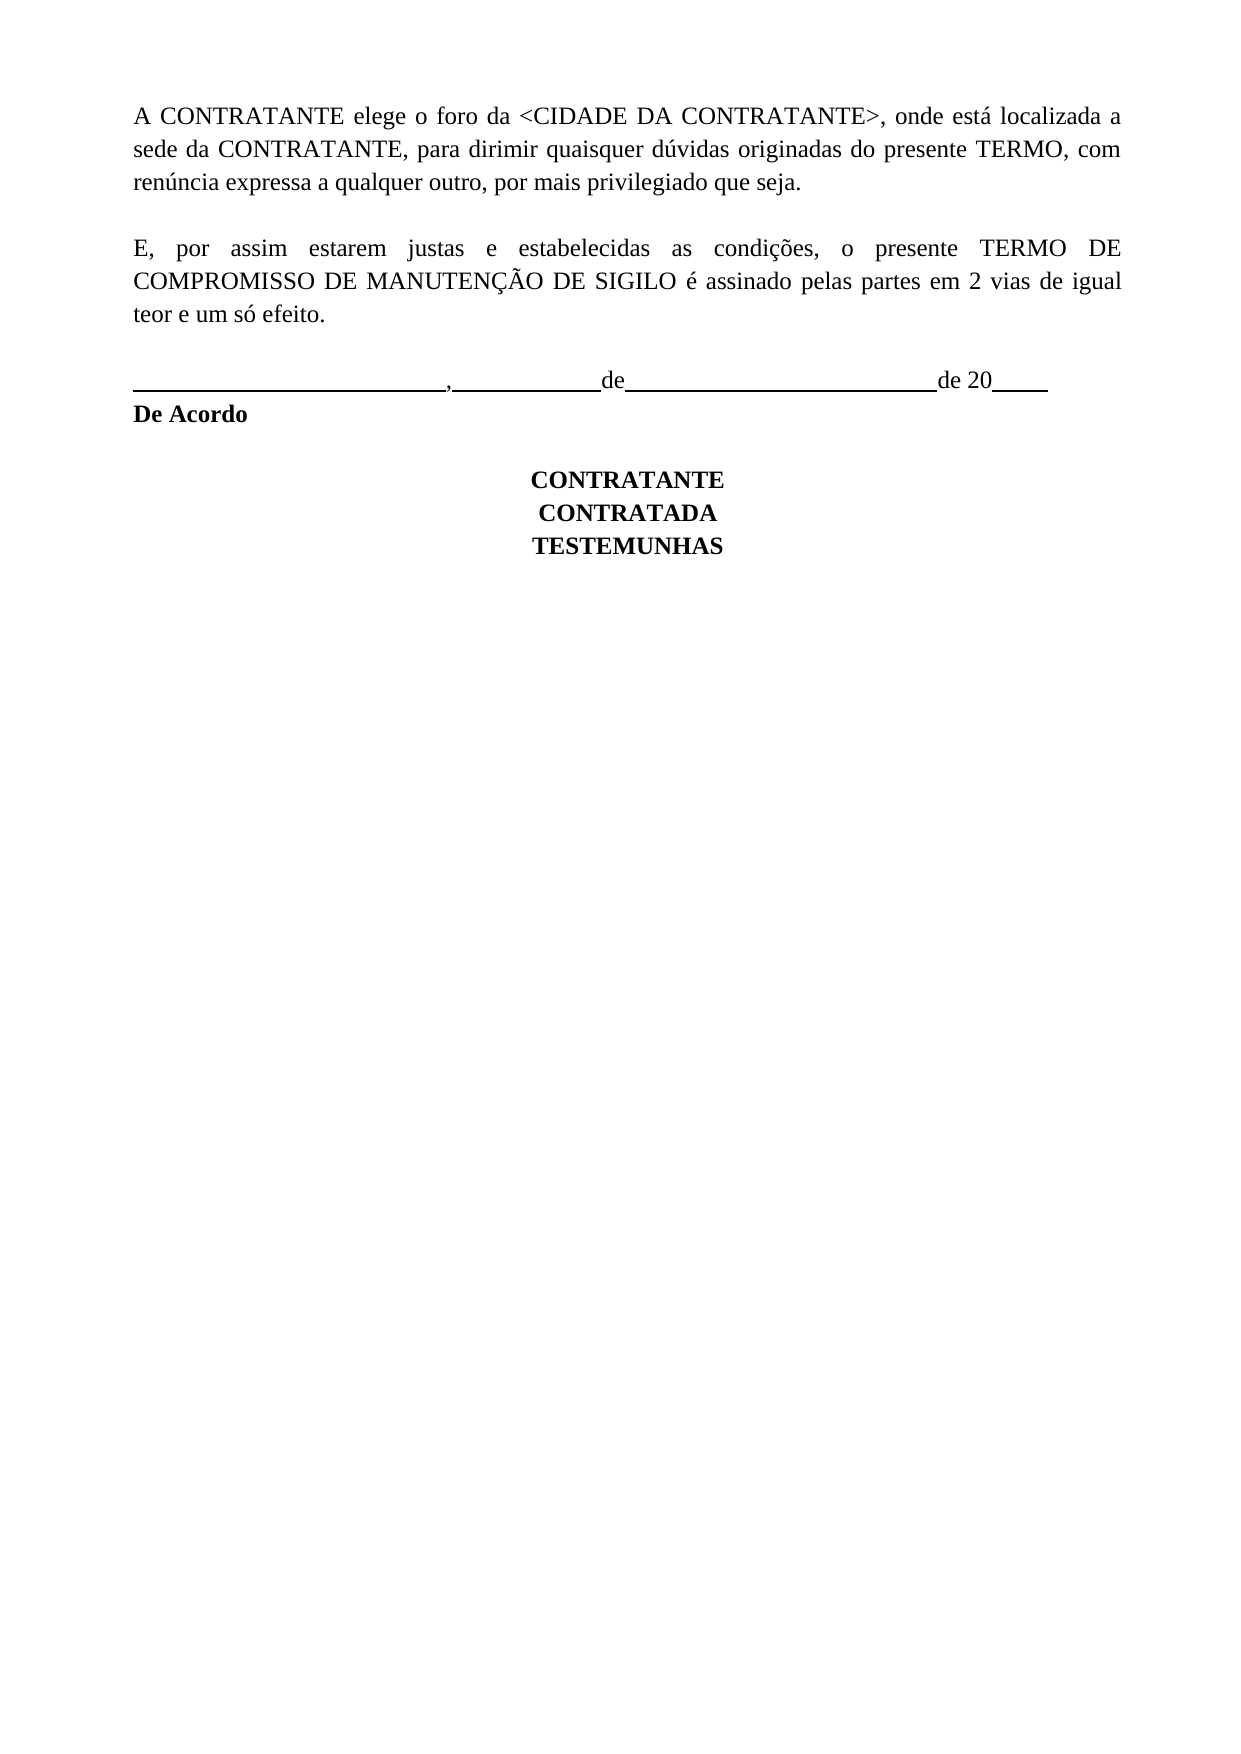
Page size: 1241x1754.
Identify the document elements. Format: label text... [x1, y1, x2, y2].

text E, por assim estarem justas e estabelecidas as condições, o presente TERMO DE COMPROMISSO DE MANUTENÇÃO DE SIGILO é assinado pelas partes em 2 vias de igual teor e um só efeito. [133, 233, 1122, 328]
text A CONTRATANTE elege o foro da <CIDADE DA CONTRATANTE>, onde está localizada a sede da CONTRATANTE, para dirimir quaisquer dúvidas originadas do presente TERMO, com renúncia expressa a qualquer outro, por mais privilegiado que seja. [133, 101, 1122, 196]
subtitle De Acordo [133, 399, 1136, 428]
text CONTRATANTE CONTRATADA TESTEMUNHAS [530, 465, 725, 560]
text , de de 20 [133, 365, 1136, 394]
